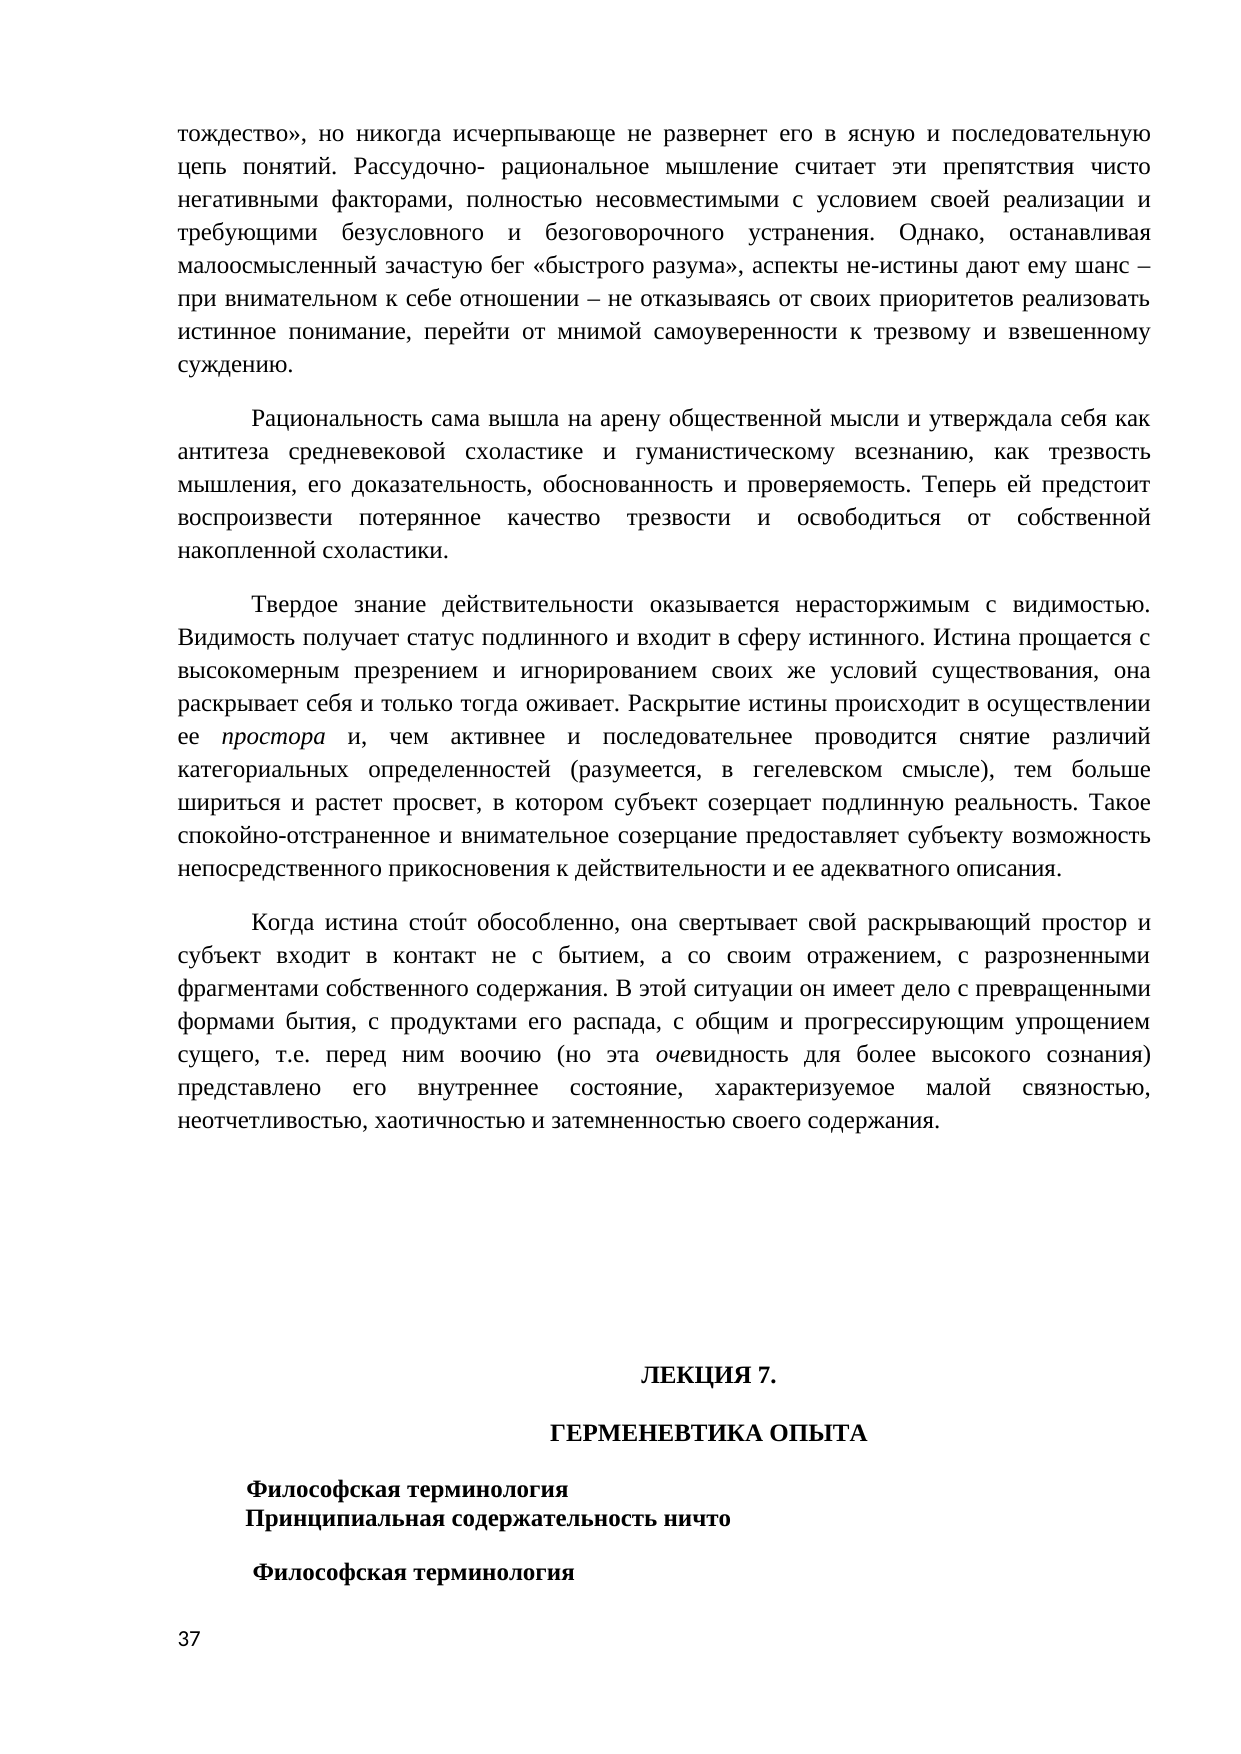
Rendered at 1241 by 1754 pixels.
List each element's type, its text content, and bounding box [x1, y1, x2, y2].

text ГЕРМЕНЕВТИКА ОПЫТА [177, 1418, 1152, 1447]
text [177, 118, 1152, 378]
text Твердое знание действительности оказывается нерасторжимым с видимостью. Видимость получает статус подлинного и входит в сферу истинного. Истина прощается с высокомерным презрением и игнорированием своих же условий существования, она раскрывает себя и только тогда оживает. Раскрытие истины происходит в осуществлении ее простора и, чем активнее и последовательнее проводится снятие различий категориальных определенностей (разумеется, в гегелевском смысле), тем больше шириться и растет просвет, в котором субъект созерцает подлинную реальность. Такое спокойно-отстраненное и внимательное созерцание предоставляет субъекту возможность непосредственного прикосновения к действительности и ее адекватного описания. [177, 589, 1152, 882]
text Философская терминология [177, 1557, 1152, 1586]
text ЛЕКЦИЯ 7. [177, 1360, 1152, 1389]
text Когда истина стоúт обособленно, она свертывает свой раскрывающий простор и субъект входит в контакт не с бытием, а со своим отражением, с разрозненными фрагментами собственного содержания. В этой ситуации он имеет дело с превращенными формами бытия, с продуктами его распада, с общим и прогрессирующим упрощением сущего, т.е. перед ним воочию (но эта очевидность для более высокого сознания) представлено его внутреннее состояние, характеризуемое малой связностью, неотчетливостью, хаотичностью и затемненностью своего содержания. [177, 907, 1152, 1134]
text Философская терминология [177, 1474, 1152, 1503]
text Рациональность сама вышла на арену общественной мысли и утверждала себя как антитеза средневековой схоластике и гуманистическому всезнанию, как трезвость мышления, его доказательность, обоснованность и проверяемость. Теперь ей предстоит воспроизвести потерянное качество трезвости и освободиться от собственной накопленной схоластики. [177, 403, 1152, 564]
text Принципиальная содержательность ничто [177, 1503, 1152, 1532]
